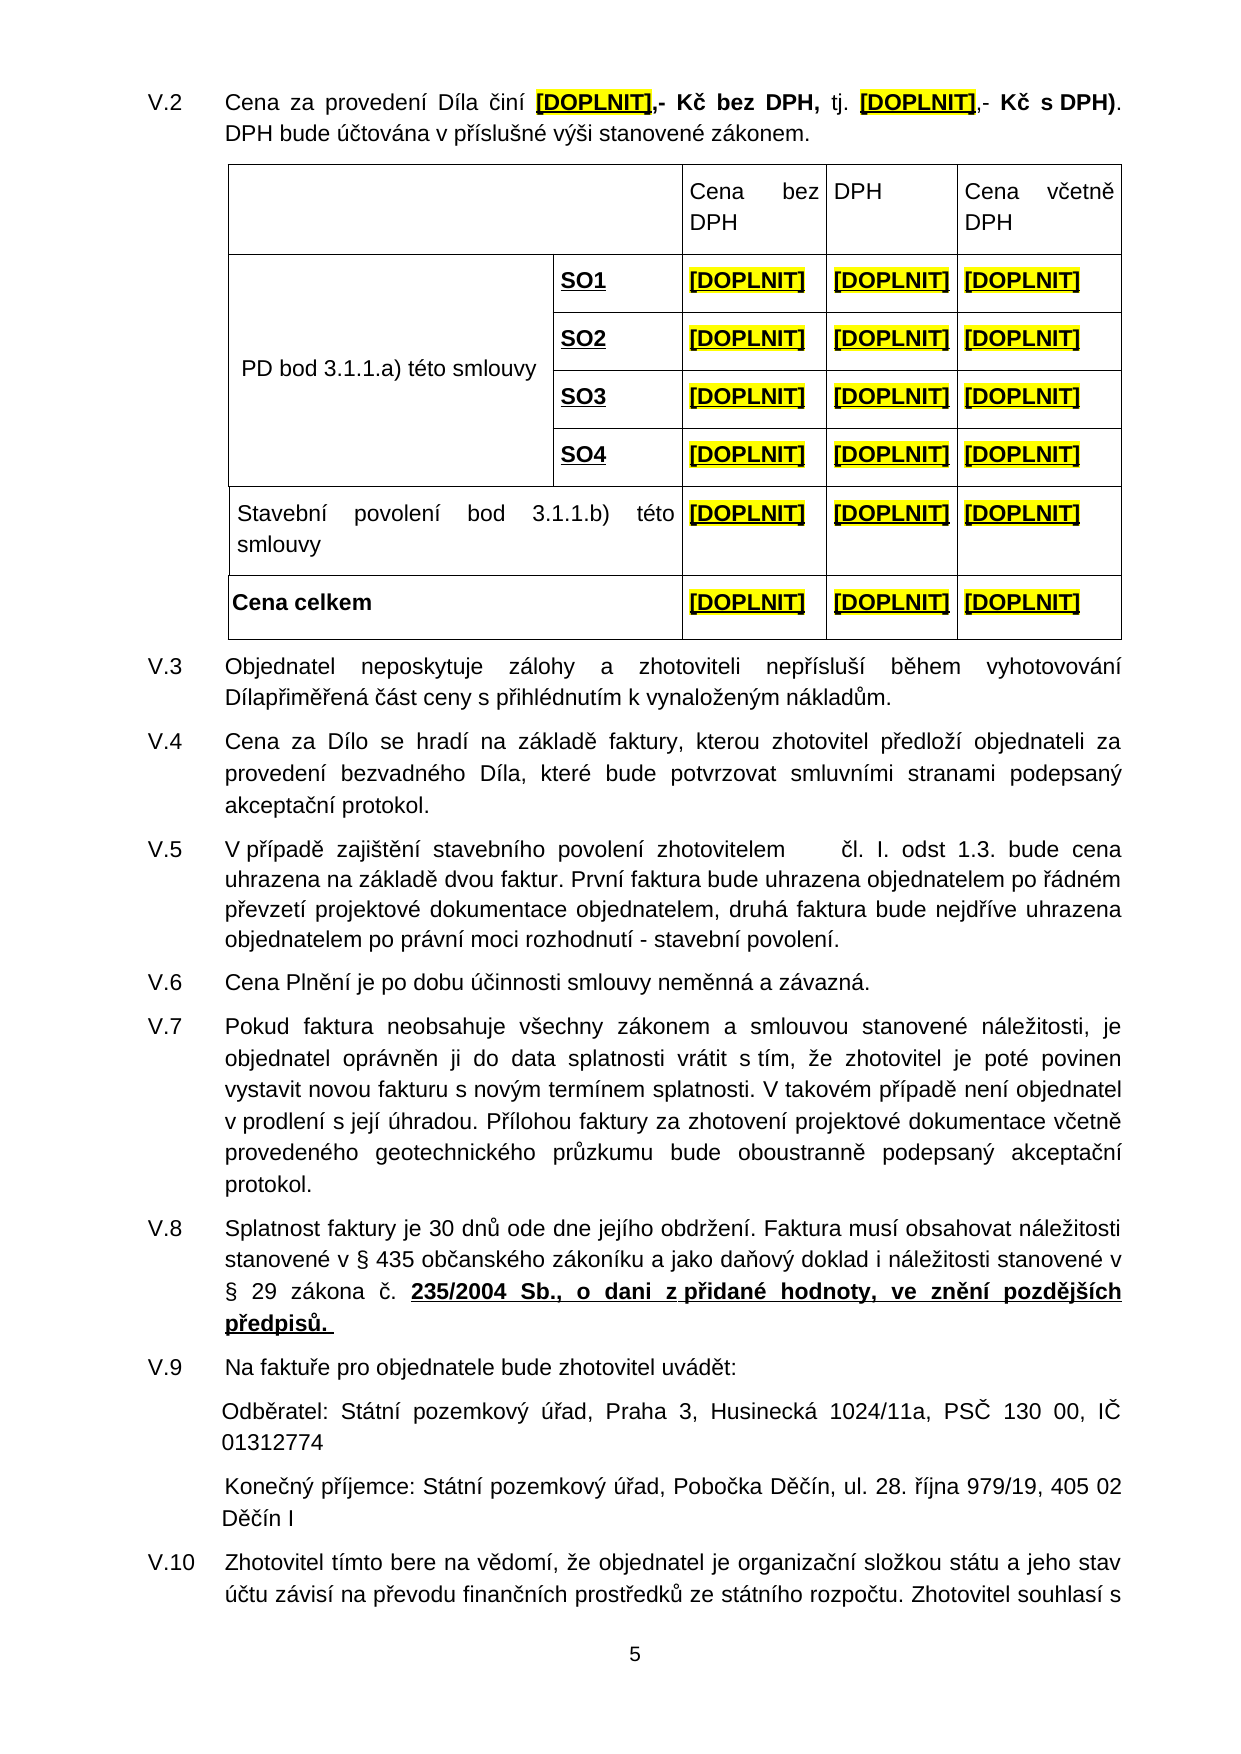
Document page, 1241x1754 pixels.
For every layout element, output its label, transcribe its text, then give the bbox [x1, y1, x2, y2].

list Cena za provedení Díla činí [DOPLNIT],- Kč bez DPH, tj. [DOPLNIT],- Kč s DPH). DPH bude účtována v příslušné výši stanovené zákonem. [148, 89, 1122, 147]
table_cell [DOPLNIT] [827, 487, 957, 575]
list Splatnost faktury je 30 dnů ode dne jejího obdržení. Faktura musí obsahovat náležitosti stanovené v § 435 občanského zákoníku a jako daňový doklad i náležitosti stanovené v § 29 zákona č. 235/2004 Sb., o dani z přidané hodnoty, ve znění pozdějších předpisů. [148, 1215, 1122, 1336]
table_cell [DOPLNIT] [827, 313, 957, 370]
table_cell [DOPLNIT] [958, 487, 1121, 575]
table_cell [DOPLNIT] [827, 576, 957, 639]
table_cell [DOPLNIT] [683, 576, 826, 639]
table_cell [DOPLNIT] [958, 255, 1121, 312]
table_cell SO2 [554, 313, 682, 370]
table_cell [DOPLNIT] [827, 255, 957, 312]
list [148, 1549, 1122, 1607]
table_cell [DOPLNIT] [827, 429, 957, 486]
table_cell [DOPLNIT] [958, 313, 1121, 370]
list Cena Plnění je po dobu účinnosti smlouvy neměnná a závazná. [148, 969, 1122, 995]
table_cell SO1 [554, 255, 682, 312]
table_cell [DOPLNIT] [683, 255, 826, 312]
list Konečný příjemce: Státní pozemkový úřad, Pobočka Děčín, ul. 28. října 979/19, 405 02 Děčín I [221, 1473, 1122, 1531]
table_cell PD bod 3.1.1.a) této smlouvy [229, 255, 553, 486]
table_cell Cena celkem [229, 576, 682, 639]
list Odběratel: Státní pozemkový úřad, Praha 3, Husinecká 1024/11a, PSČ 130 00, IČ 01312774 [221, 1398, 1122, 1456]
table_cell [DOPLNIT] [958, 429, 1121, 486]
list Pokud faktura neobsahuje všechny zákonem a smlouvou stanovené náležitosti, je objednatel oprávněn ji do data splatnosti vrátit s tím, že zhotovitel je poté povinen vystavit novou fakturu s novým termínem splatnosti. V takovém případě není objednatel v prodlení s její úhradou. Přílohou faktury za zhotovení projektové dokumentace včetně provedeného geotechnického průzkumu bude oboustranně podepsaný akceptační protokol. [148, 1013, 1122, 1197]
table_cell SO3 [554, 371, 682, 428]
table_cell SO4 [554, 429, 682, 486]
table_cell [DOPLNIT] [683, 487, 826, 575]
table_header DPH [827, 165, 957, 253]
table_cell [DOPLNIT] [683, 429, 826, 486]
table_cell [DOPLNIT] [958, 576, 1121, 639]
table_header [229, 165, 682, 253]
list Cena za Dílo se hradí na základě faktury, kterou zhotovitel předloží objednateli za provedení bezvadného Díla, které bude potvrzovat smluvními stranami podepsaný akceptační protokol. [148, 728, 1122, 818]
list Na faktuře pro objednatele bude zhotovitel uvádět: [148, 1354, 1122, 1380]
table_cell [DOPLNIT] [827, 371, 957, 428]
list V případě zajištění stavebního povolení zhotovitelem dle čl. I. odst 1.3. bude cena uhrazena na základě dvou faktur. První faktura bude uhrazena objednatelem po řádném převzetí projektové dokumentace objednatelem, druhá faktura bude nejdříve uhrazena objednatelem po právní moci rozhodnutí - stavební povolení. [148, 836, 1122, 953]
table_cell [DOPLNIT] [683, 313, 826, 370]
table_header Cena bez DPH [683, 165, 826, 253]
list Objednatel neposkytuje zálohy a zhotoviteli nepřísluší během vyhotovování Dílapřiměřená část ceny s přihlédnutím k vynaloženým nákladům. [148, 653, 1122, 711]
table_cell [DOPLNIT] [683, 371, 826, 428]
table_header Cena včetně DPH [958, 165, 1121, 253]
table_cell Stavební povolení bod 3.1.1.b) této smlouvy [230, 487, 682, 575]
table_cell [DOPLNIT] [958, 371, 1121, 428]
